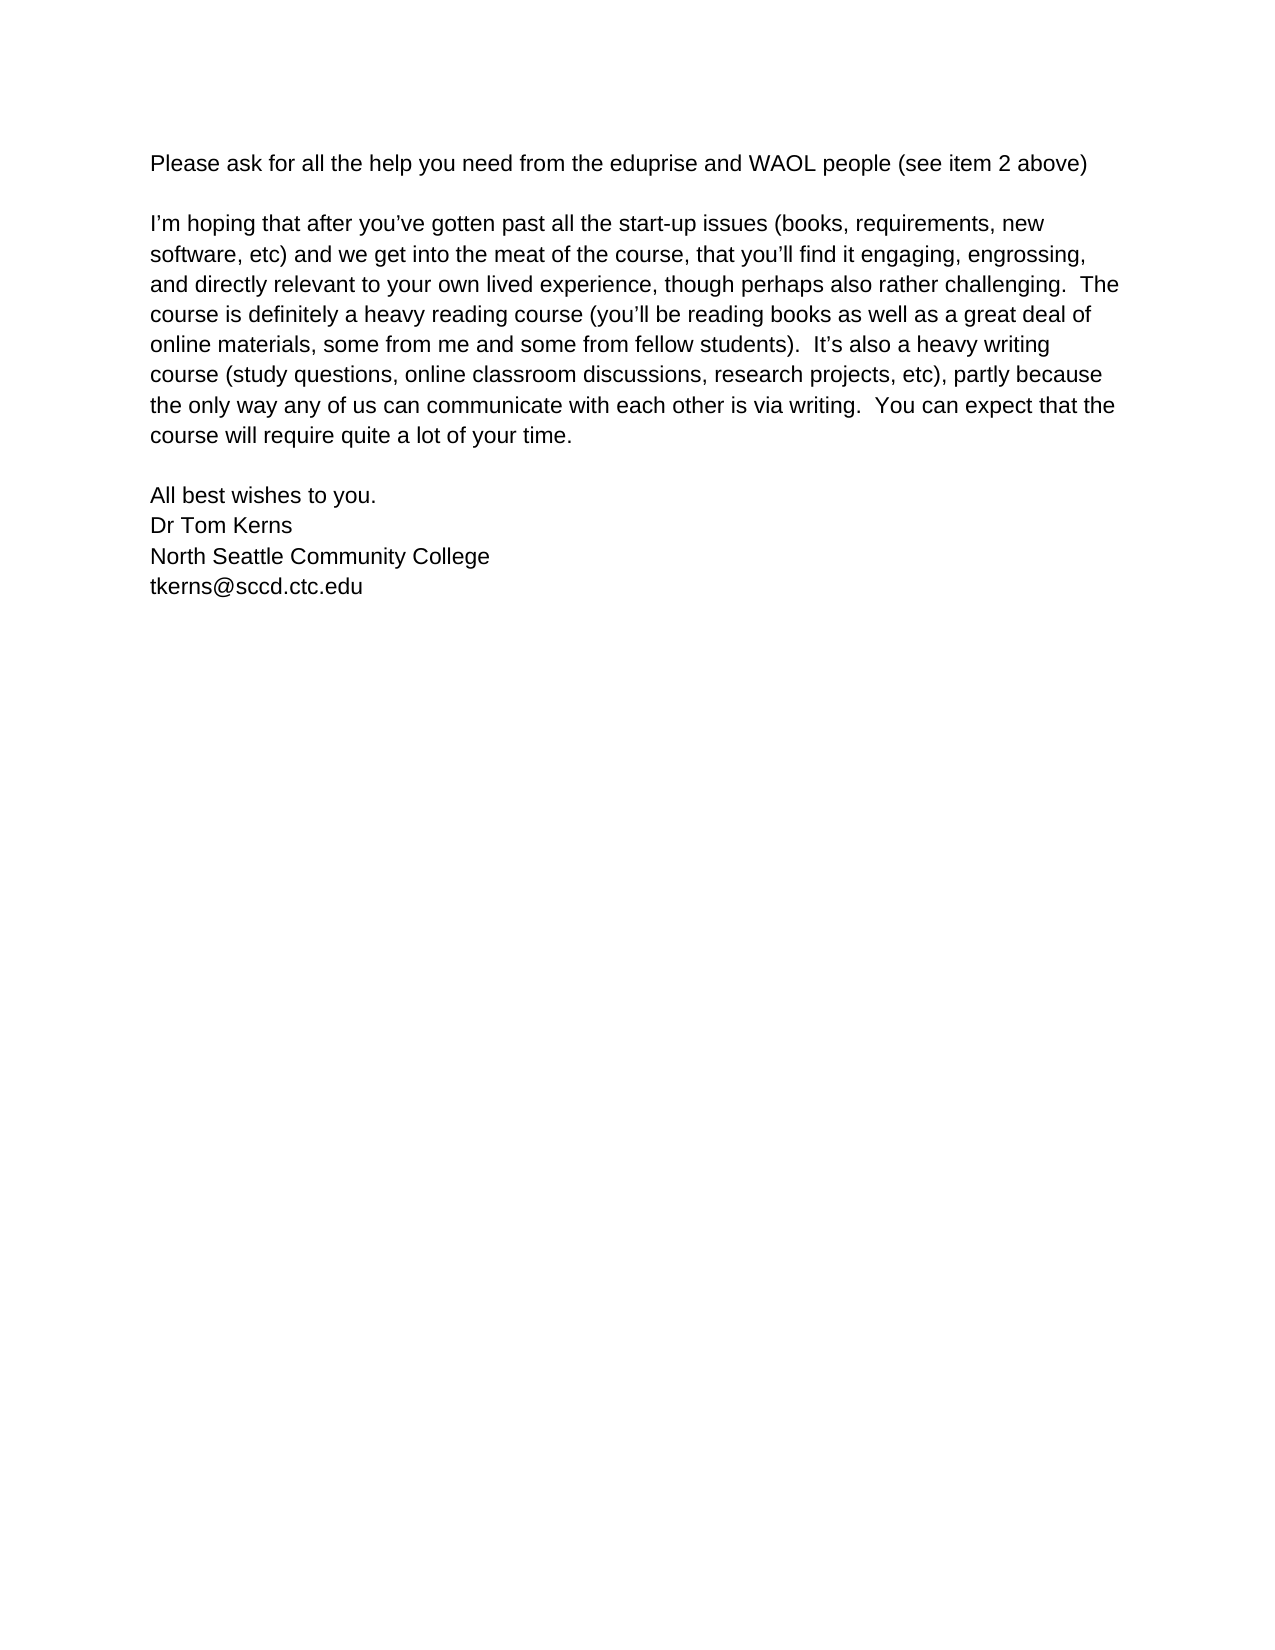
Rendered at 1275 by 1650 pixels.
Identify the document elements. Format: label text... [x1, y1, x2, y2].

text All best wishes to you. [150, 482, 1125, 509]
text I’m hoping that after you’ve gotten past all the start-up issues (books, requirements, new software, etc) and we get into the meat of the course, that you’ll find it engaging, engrossing, and directly relevant to your own lived experience, though perhaps also rather challenging. The course is definitely a heavy reading course (you’ll be reading books as well as a great deal of online materials, some from me and some from fellow students). It’s also a heavy writing course (study questions, online classroom discussions, research projects, etc), partly because the only way any of us can communicate with each other is via writing. You can expect that the course will require quite a lot of your time. [150, 210, 1125, 448]
text North Seattle Community College [150, 543, 1125, 569]
text tkerns@sccd.ctc.edu [150, 573, 1125, 599]
text Dr Tom Kerns [150, 512, 1125, 539]
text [150, 150, 1125, 176]
